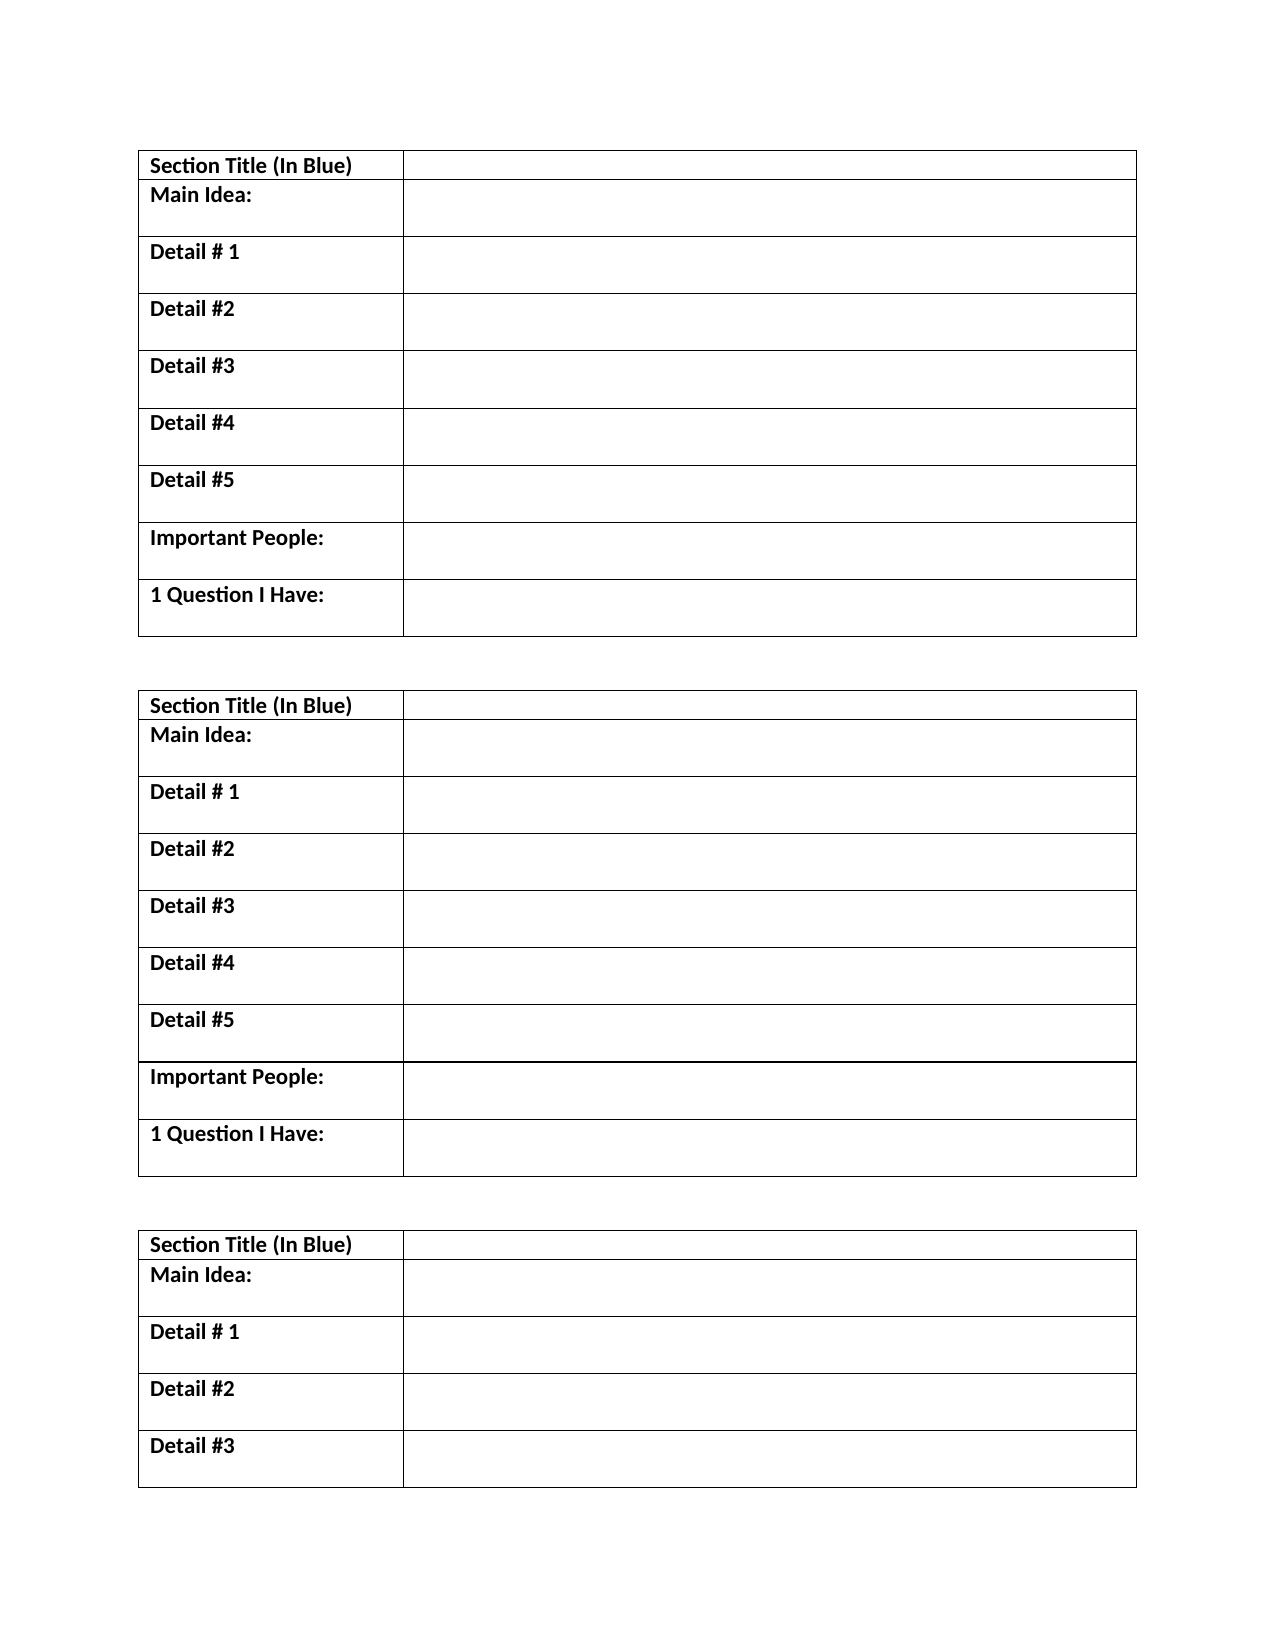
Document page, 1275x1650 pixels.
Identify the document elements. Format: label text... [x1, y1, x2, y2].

table_cell Detail #3 [139, 351, 403, 407]
table_cell Detail #3 [139, 1431, 403, 1487]
table_cell [404, 409, 1136, 464]
table_cell [404, 1260, 1136, 1316]
table_header [404, 691, 1136, 719]
table_cell Detail #2 [139, 1374, 403, 1430]
table_cell [404, 1317, 1136, 1373]
table_cell [404, 1431, 1136, 1487]
table_header [404, 151, 1136, 179]
table_cell Detail #4 [139, 948, 403, 1004]
table_cell Detail #5 [139, 466, 403, 522]
table_cell Detail # 1 [139, 237, 403, 293]
table_header Section Title (In Blue) [139, 1231, 403, 1259]
table_cell [404, 720, 1136, 776]
table_cell Main Idea: [139, 1260, 403, 1316]
table_cell [404, 777, 1136, 833]
table_cell [404, 580, 1136, 636]
table_cell [404, 834, 1136, 890]
table_cell [404, 1063, 1136, 1118]
table_cell Main Idea: [139, 720, 403, 776]
table_cell Detail #3 [139, 891, 403, 947]
table_cell [404, 1374, 1136, 1430]
table_header Section Title (In Blue) [139, 151, 403, 179]
table_cell [404, 294, 1136, 350]
table_header Section Title (In Blue) [139, 691, 403, 719]
table_cell Detail #5 [139, 1005, 403, 1061]
table_cell Detail #4 [139, 409, 403, 464]
table_cell 1 Question I Have: [139, 1120, 403, 1176]
table_cell Detail #2 [139, 294, 403, 350]
table_cell Important People: [139, 1063, 403, 1118]
table_cell Main Idea: [139, 180, 403, 236]
table_cell [404, 180, 1136, 236]
table_cell [404, 466, 1136, 522]
table_cell Important People: [139, 523, 403, 579]
table_cell [404, 523, 1136, 579]
table_header [404, 1231, 1136, 1259]
table_cell [404, 237, 1136, 293]
table_cell [404, 891, 1136, 947]
table_cell Detail # 1 [139, 1317, 403, 1373]
table_cell Detail #2 [139, 834, 403, 890]
table_cell [404, 948, 1136, 1004]
table_cell [404, 351, 1136, 407]
table_cell Detail # 1 [139, 777, 403, 833]
table_cell [404, 1005, 1136, 1061]
table_cell [404, 1120, 1136, 1176]
table_cell 1 Question I Have: [139, 580, 403, 636]
